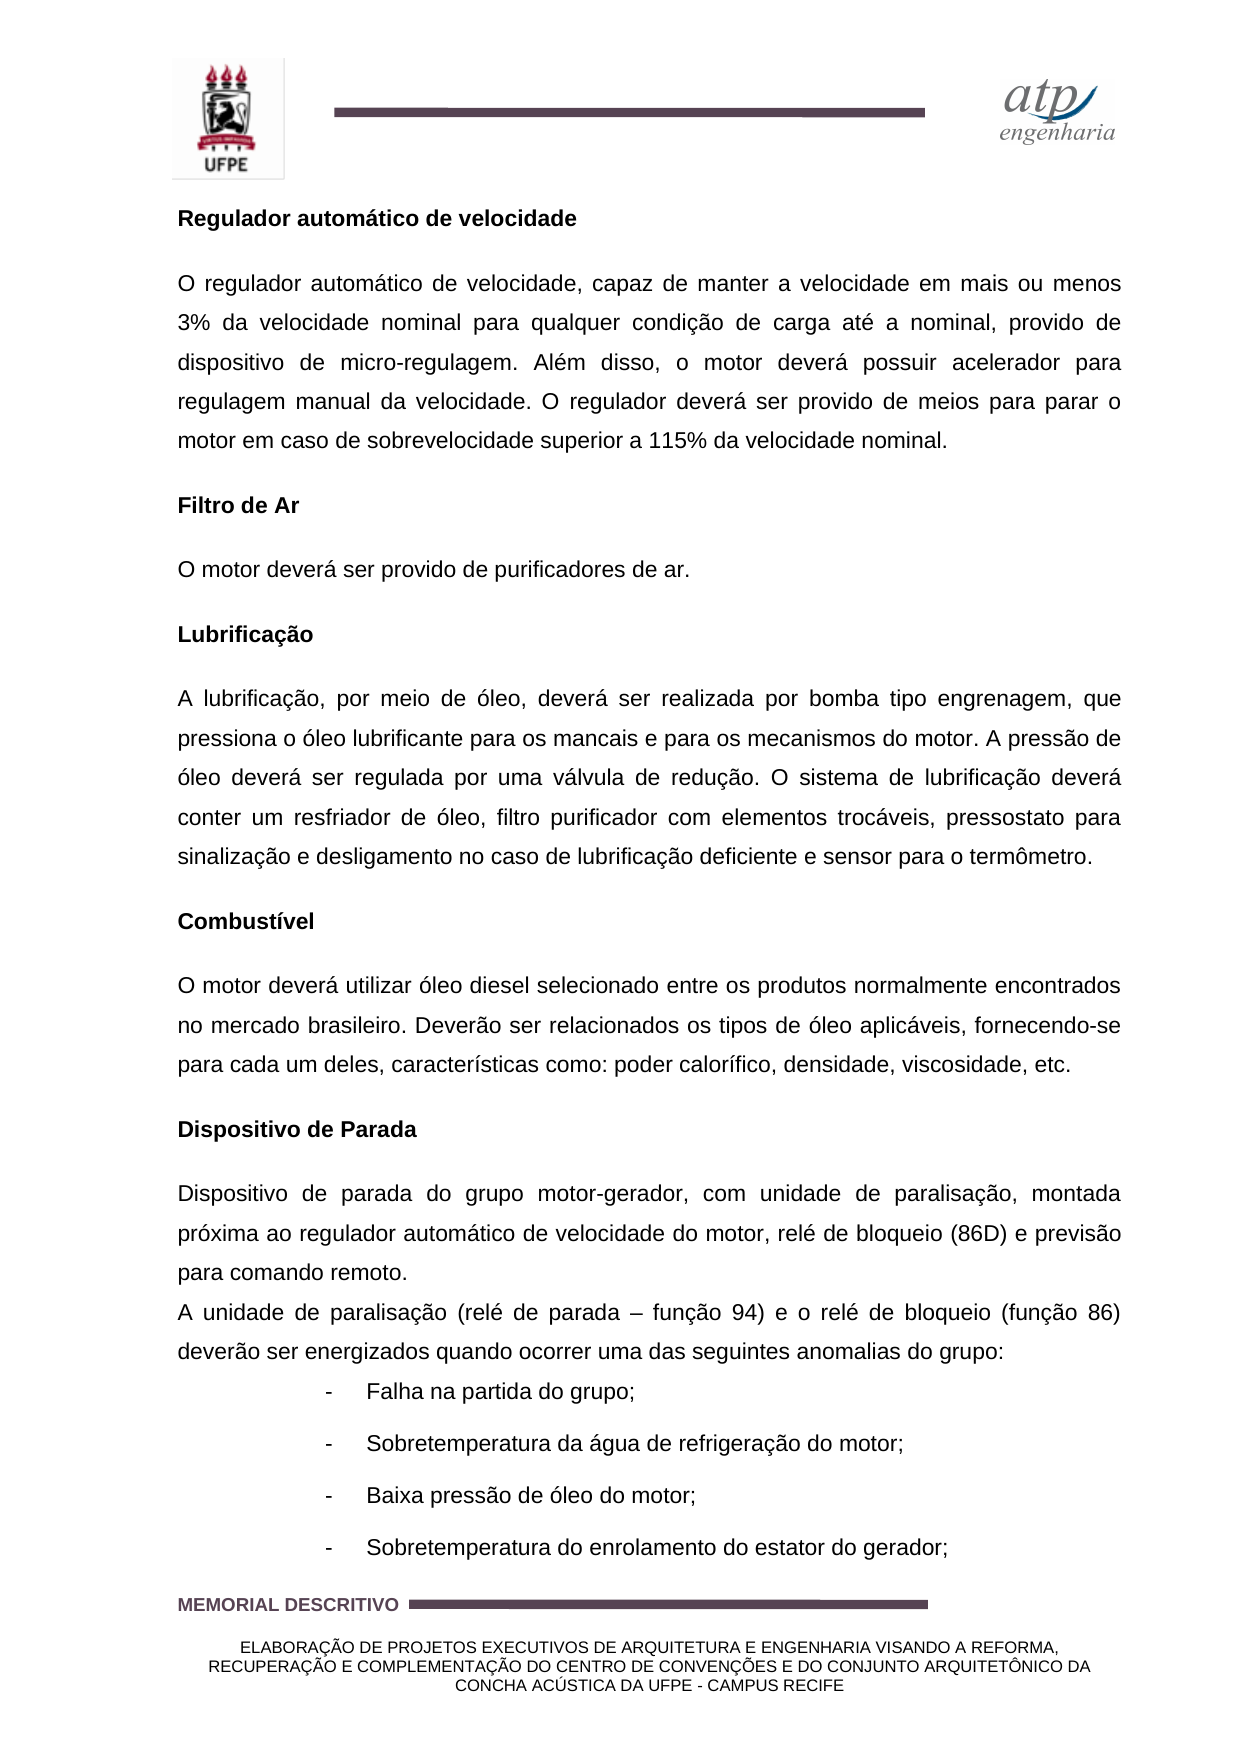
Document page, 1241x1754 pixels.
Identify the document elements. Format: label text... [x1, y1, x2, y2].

picture [1000, 79, 1115, 145]
subtitle Dispositivo de Parada [177, 1116, 1122, 1142]
subtitle Filtro de Ar [177, 492, 1122, 518]
list Sobretemperatura do enrolamento do estator do gerador; [325, 1533, 1122, 1560]
subtitle Regulador automático de velocidade [177, 205, 1122, 231]
text A lubrificação, por meio de óleo, deverá ser realizada por bomba tipo engrenagem, que pressiona o óleo lubrificante para os mancais e para os mecanismos do motor. A pressão de óleo deverá ser regulada por uma válvula de redução. O sistema de lubrificação deverá conter um resfriador de óleo, filtro purificador com elementos trocáveis, pressostato para sinalização e desligamento no caso de lubrificação deficiente e sensor para o termômetro. [177, 685, 1122, 870]
text Dispositivo de parada do grupo motor-gerador, com unidade de paralisação, montada próxima ao regulador automático de velocidade do motor, relé de bloqueio (86D) e previsão para comando remoto. [177, 1180, 1122, 1286]
list Sobretemperatura da água de refrigeração do motor; [325, 1429, 1122, 1456]
text A unidade de paralisação (relé de parada – função 94) e o relé de bloqueio (função 86) deverão ser energizados quando ocorrer uma das seguintes anomalias do grupo: [177, 1299, 1122, 1364]
list Falha na partida do grupo; [325, 1378, 1122, 1404]
text O motor deverá utilizar óleo diesel selecionado entre os produtos normalmente encontrados no mercado brasileiro. Deverão ser relacionados os tipos de óleo aplicáveis, fornecendo-se para cada um deles, características como: poder calorífico, densidade, viscosidade, etc. [177, 972, 1122, 1078]
picture [172, 58, 286, 181]
subtitle Lubrificação [177, 621, 1122, 647]
text O motor deverá ser provido de purificadores de ar. [177, 556, 1122, 583]
list Baixa pressão de óleo do motor; [325, 1482, 1122, 1508]
subtitle Combustível [177, 908, 1122, 934]
text O regulador automático de velocidade, capaz de manter a velocidade em mais ou menos 3% da velocidade nominal para qualquer condição de carga até a nominal, provido de dispositivo de micro-regulagem. Além disso, o motor deverá possuir acelerador para regulagem manual da velocidade. O regulador deverá ser provido de meios para parar o motor em caso de sobrevelocidade superior a 115% da velocidade nominal. [177, 269, 1122, 454]
